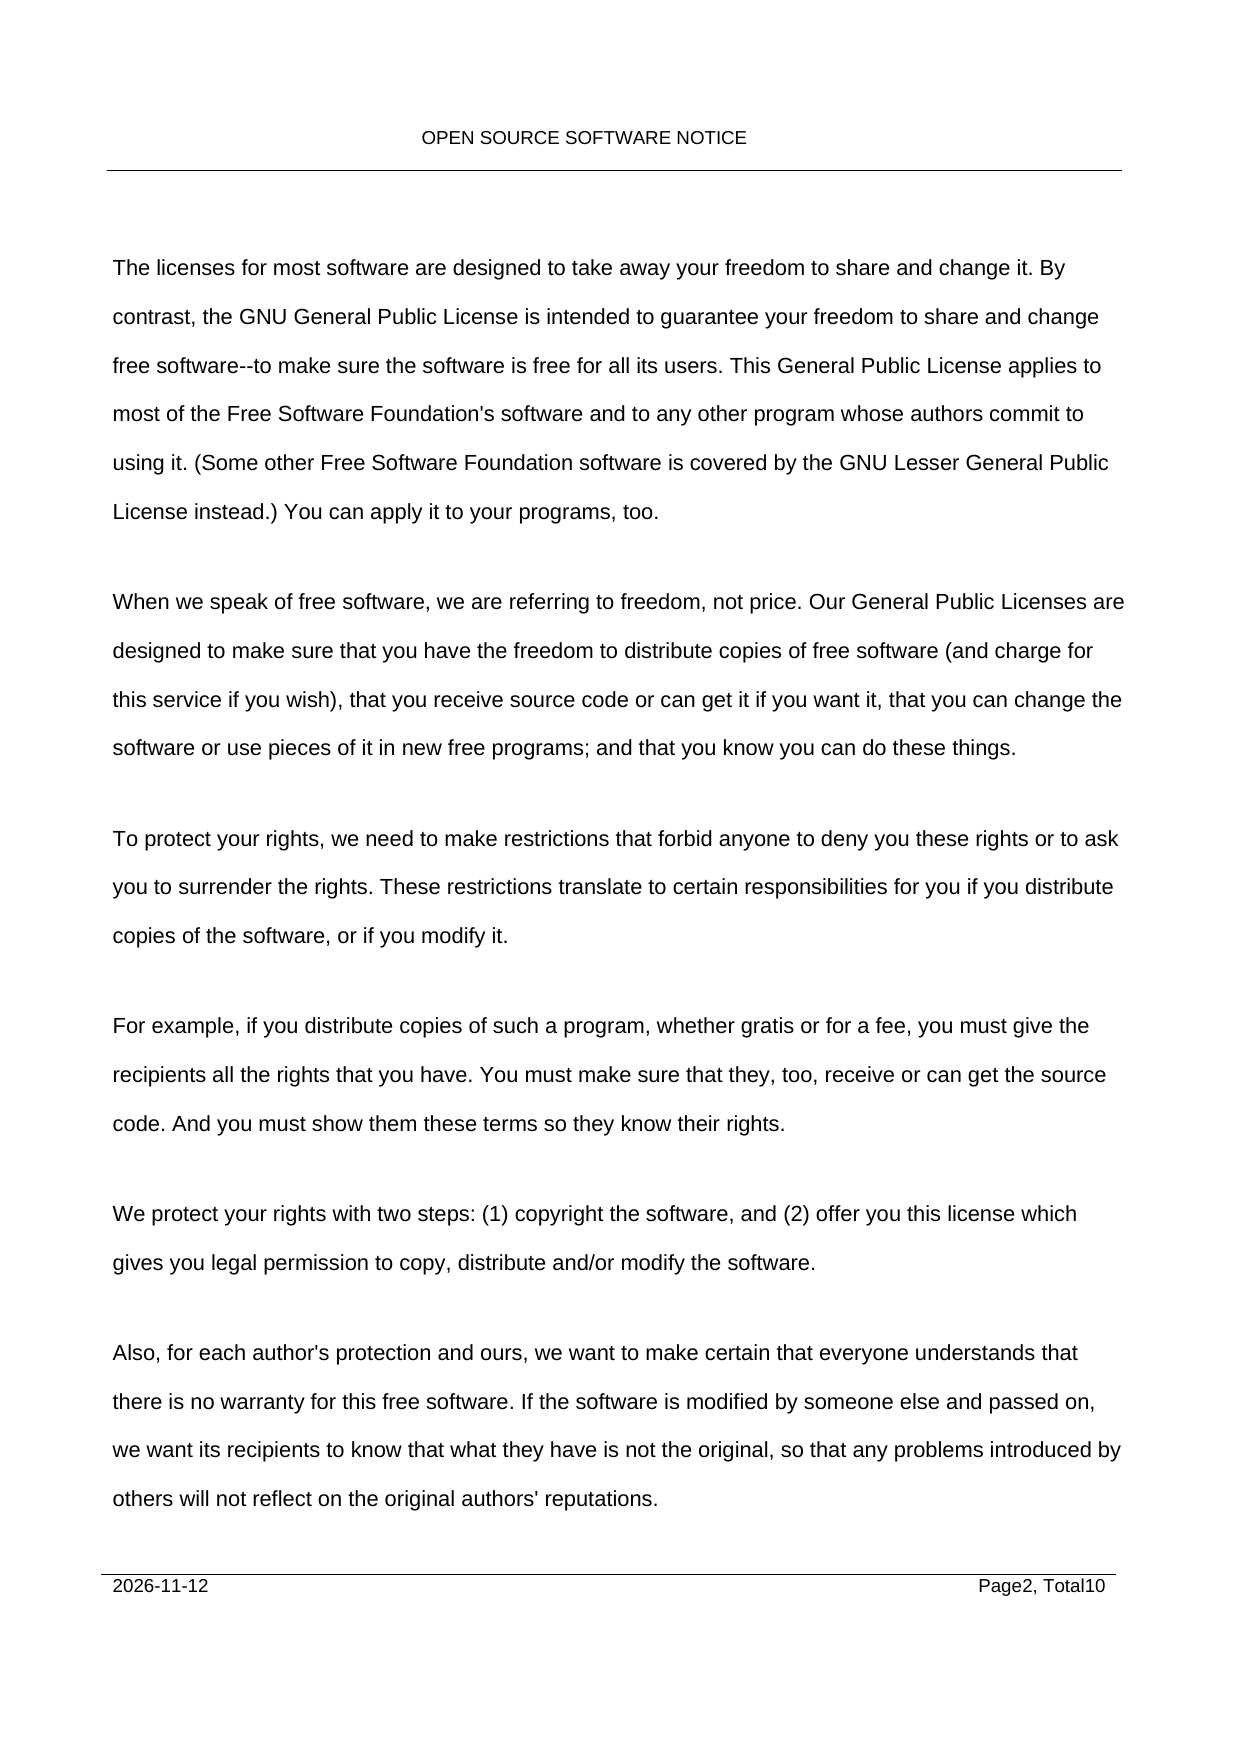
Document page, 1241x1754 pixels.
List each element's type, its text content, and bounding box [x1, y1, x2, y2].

text Also, for each author's protection and ours, we want to make certain that everyone understands that there is no warranty for this free software. If the software is modified by someone else and passed on, we want its recipients to know that what they have is not the original, so that any problems introduced by others will not reflect on the original authors' reputations. [112, 1336, 1128, 1515]
text To protect your rights, we need to make restrictions that forbid anyone to deny you these rights or to ask you to surrender the rights. These restrictions translate to certain responsibilities for you if you distribute copies of the software, or if you modify it. [112, 822, 1128, 952]
text For example, if you distribute copies of such a program, whether gratis or for a fee, you must give the recipients all the rights that you have. You must make sure that they, too, receive or can get the source code. And you must show them these terms so they know their rights. [112, 1009, 1128, 1139]
text The licenses for most software are designed to take away your freedom to share and change it. By contrast, the GNU General Public License is intended to guarantee your freedom to share and change free software--to make sure the software is free for all its users. This General Public License applies to most of the Free Software Foundation's software and to any other program whose authors commit to using it. (Some other Free Software Foundation software is covered by the GNU Lesser General Public License instead.) You can apply it to your programs, too. [112, 251, 1128, 528]
text When we speak of free software, we are referring to freedom, not price. Our General Public Licenses are designed to make sure that you have the freedom to distribute copies of free software (and charge for this service if you wish), that you receive source code or can get it if you want it, that you can change the software or use pieces of it in new free programs; and that you know you can do these things. [112, 585, 1128, 764]
text We protect your rights with two steps: (1) copyright the software, and (2) offer you this license which gives you legal permission to copy, distribute and/or modify the software. [112, 1197, 1128, 1278]
